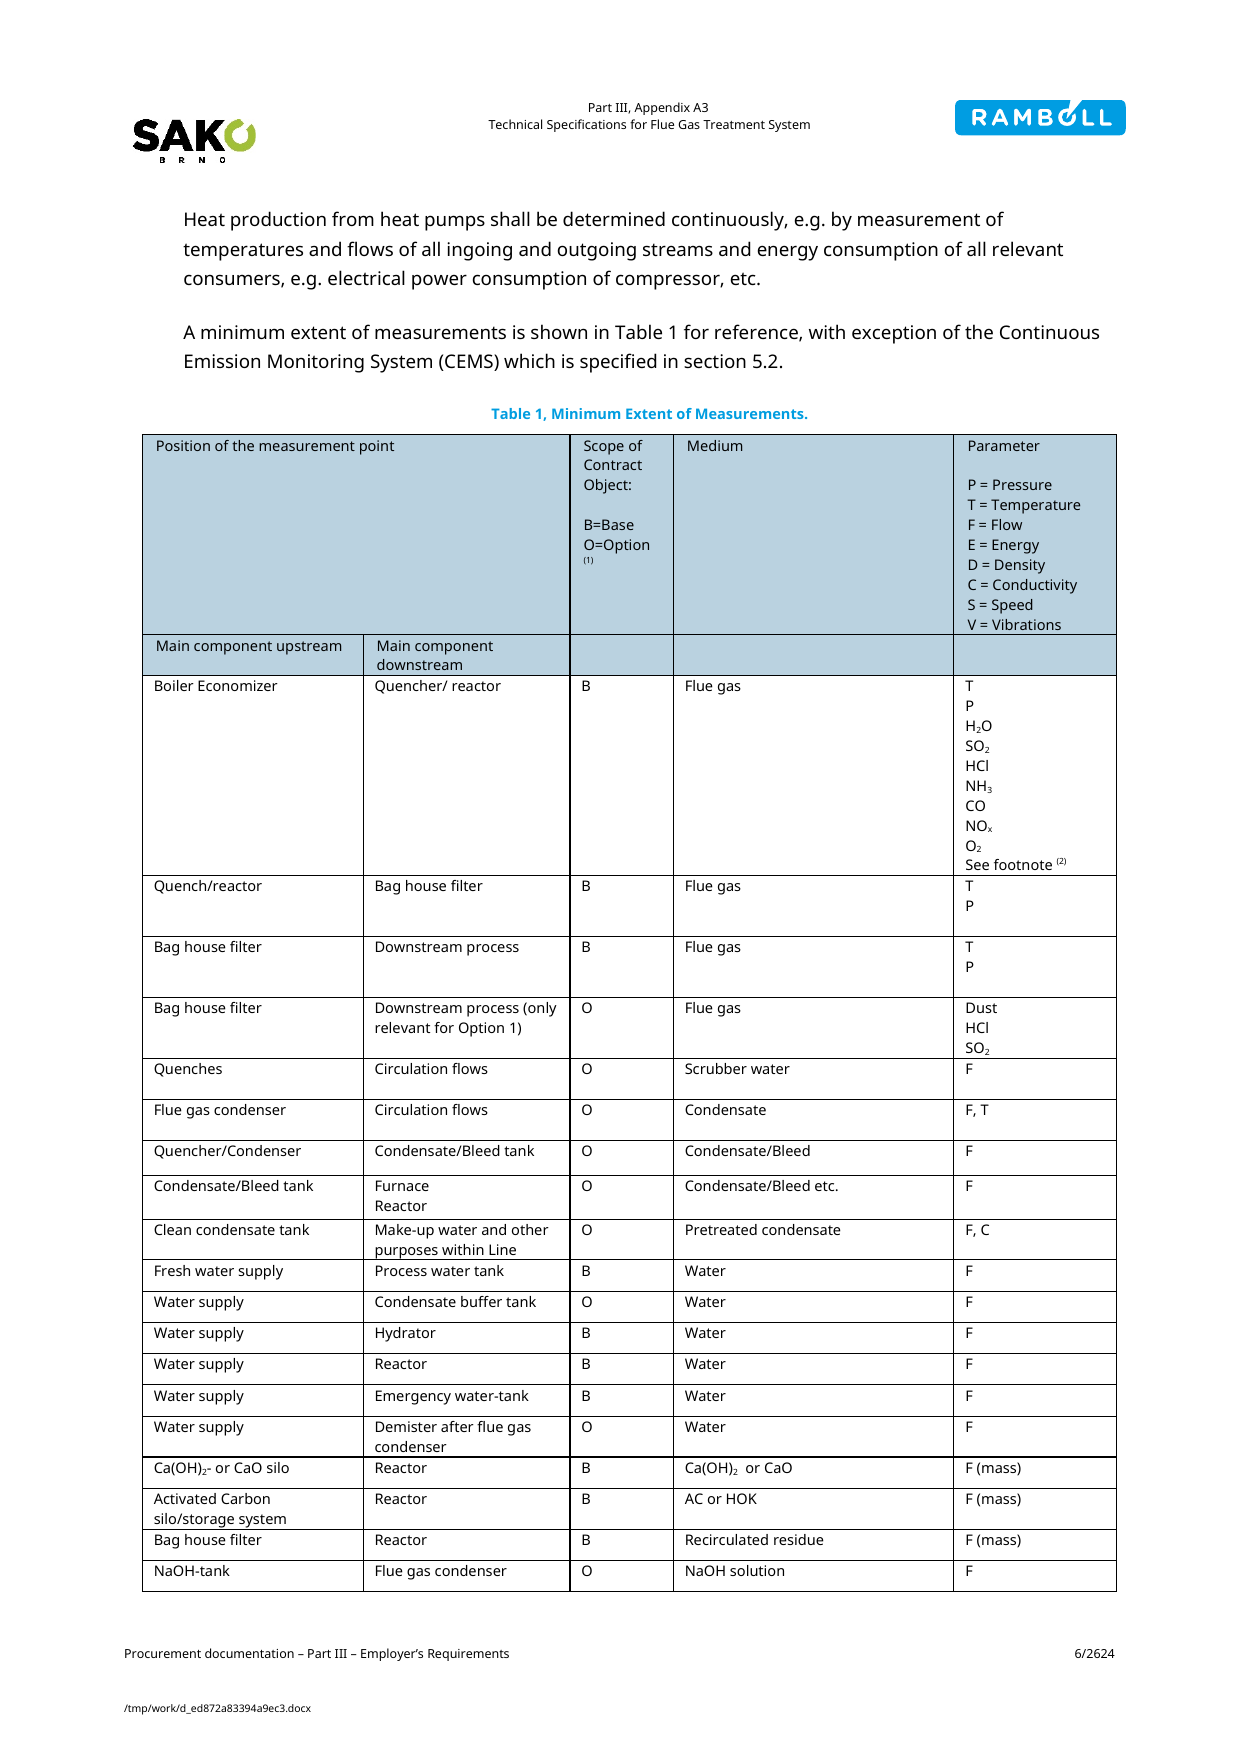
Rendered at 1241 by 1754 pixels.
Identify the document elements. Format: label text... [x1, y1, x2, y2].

table_cell Process water tank [364, 1260, 569, 1291]
table_cell F [954, 1561, 1116, 1591]
table_cell Main component upstream [143, 635, 363, 675]
table_cell Condensate/Bleed etc. [674, 1176, 953, 1218]
table_cell Hydrator [364, 1323, 569, 1353]
table_cell Furnace Reactor [364, 1176, 569, 1218]
table_cell F [954, 1417, 1116, 1456]
table_cell Quench/reactor [143, 876, 363, 936]
table_cell Bag house filter [143, 998, 363, 1058]
table_cell O [571, 1059, 673, 1099]
table_cell Quenches [143, 1059, 363, 1099]
table_cell Dust HCl SO2 [954, 998, 1116, 1058]
table_cell O [571, 1100, 673, 1139]
table_header Parameter P = Pressure T = Temperature F = Flow E = Energy D = Density C = Conductivity S = Speed V = Vibrations [954, 435, 1116, 634]
table_cell Ca(OH)2 or CaO [674, 1458, 953, 1488]
table_cell Scrubber water [674, 1059, 953, 1099]
table_cell Pretreated condensate [674, 1220, 953, 1259]
table_cell F [954, 1385, 1116, 1416]
table_cell Circulation flows [364, 1059, 569, 1099]
table_cell Boiler Economizer [143, 676, 363, 875]
table_cell Recirculated residue [674, 1530, 953, 1560]
table_cell Downstream process (only relevant for Option 1) [364, 998, 569, 1058]
table_cell O [571, 1417, 673, 1456]
table_cell Water supply [143, 1417, 363, 1456]
table_cell Main component downstream [364, 635, 569, 675]
table_cell Water [674, 1323, 953, 1353]
text Table 1, Minimum Extent of Measurements. [183, 403, 1116, 424]
table_cell Fresh water supply [143, 1260, 363, 1291]
table_cell Bag house filter [364, 876, 569, 936]
table_cell B [571, 937, 673, 997]
table_cell B [571, 1354, 673, 1384]
table_cell Reactor [364, 1530, 569, 1560]
table_cell B [571, 1260, 673, 1291]
table_cell O [571, 1220, 673, 1259]
table_cell [674, 635, 953, 675]
table_cell T P H2O SO2 HCl NH3 CO NOx O2 See footnote (2) [954, 676, 1116, 875]
table_cell Bag house filter [143, 1530, 363, 1560]
table_cell Condensate [674, 1100, 953, 1139]
table_cell Make-up water and other purposes within Line [364, 1220, 569, 1259]
table_cell Water [674, 1292, 953, 1322]
table_cell F [954, 1176, 1116, 1218]
table_cell F [954, 1059, 1116, 1099]
table_cell B [571, 1458, 673, 1488]
table_cell O [571, 1141, 673, 1175]
table_cell Ca(OH)2- or CaO silo [143, 1458, 363, 1488]
table_cell AC or HOK [674, 1489, 953, 1528]
table_cell Water [674, 1385, 953, 1416]
picture [132, 119, 256, 163]
table_cell Condensate/Bleed tank [143, 1176, 363, 1218]
table_cell Bag house filter [143, 937, 363, 997]
table_cell Water [674, 1260, 953, 1291]
table_cell O [571, 1561, 673, 1591]
table_cell Downstream process [364, 937, 569, 997]
text Heat production from heat pumps shall be determined continuously, e.g. by measurement of temperatures and flows of all ingoing and outgoing streams and energy consumption of all relevant consumers, e.g. electrical power consumption of compressor, etc. [183, 207, 1116, 291]
table_cell Flue gas condenser [143, 1100, 363, 1139]
table_cell O [571, 1292, 673, 1322]
table_cell Water [674, 1354, 953, 1384]
table_cell F [954, 1141, 1116, 1175]
table_cell Emergency water-tank [364, 1385, 569, 1416]
table_cell F [954, 1292, 1116, 1322]
table_cell Quencher/ reactor [364, 676, 569, 875]
table_cell F [954, 1260, 1116, 1291]
table_cell F (mass) [954, 1458, 1116, 1488]
table_cell T P [954, 937, 1116, 997]
table_cell Water supply [143, 1385, 363, 1416]
table_cell [571, 635, 673, 675]
table_cell B [571, 1385, 673, 1416]
table_cell B [571, 876, 673, 936]
table_cell O [571, 998, 673, 1058]
table_header Medium [674, 435, 953, 634]
table_header Scope of Contract Object: B=Base O=Option (1) [571, 435, 673, 634]
table_cell F, C [954, 1220, 1116, 1259]
table_cell NaOH-tank [143, 1561, 363, 1591]
table_cell Reactor [364, 1354, 569, 1384]
table_cell Water supply [143, 1292, 363, 1322]
table_cell F [954, 1323, 1116, 1353]
table_header Position of the measurement point [143, 435, 569, 634]
table_cell T P [954, 876, 1116, 936]
table_cell Flue gas [674, 676, 953, 875]
table_cell B [571, 1530, 673, 1560]
table_cell Water supply [143, 1323, 363, 1353]
table_cell Flue gas [674, 876, 953, 936]
table_cell Water supply [143, 1354, 363, 1384]
table_cell Flue gas condenser [364, 1561, 569, 1591]
table_cell Reactor [364, 1489, 569, 1528]
table_cell Flue gas [674, 998, 953, 1058]
table_cell NaOH solution [674, 1561, 953, 1591]
table_cell Flue gas [674, 937, 953, 997]
table_cell Condensate buffer tank [364, 1292, 569, 1322]
table_cell F, T [954, 1100, 1116, 1139]
table_cell [954, 635, 1116, 675]
table_cell B [571, 1323, 673, 1353]
table_cell Clean condensate tank [143, 1220, 363, 1259]
table_cell F (mass) [954, 1530, 1116, 1560]
table_cell B [571, 1489, 673, 1528]
table_cell Condensate/Bleed tank [364, 1141, 569, 1175]
text A minimum extent of measurements is shown in Table 1 for reference, with exception of the Continuous Emission Monitoring System (CEMS) which is specified in section 5.2. [183, 319, 1116, 374]
table_cell Quencher/Condenser [143, 1141, 363, 1175]
table_cell Demister after flue gas condenser [364, 1417, 569, 1456]
table_cell Condensate/Bleed [674, 1141, 953, 1175]
table_cell O [571, 1176, 673, 1218]
table_cell Water [674, 1417, 953, 1456]
table_cell Reactor [364, 1458, 569, 1488]
table_cell B [571, 676, 673, 875]
table_cell F [954, 1354, 1116, 1384]
table_cell Activated Carbon silo/storage system [143, 1489, 363, 1528]
table_cell F (mass) [954, 1489, 1116, 1528]
table_cell Circulation flows [364, 1100, 569, 1139]
